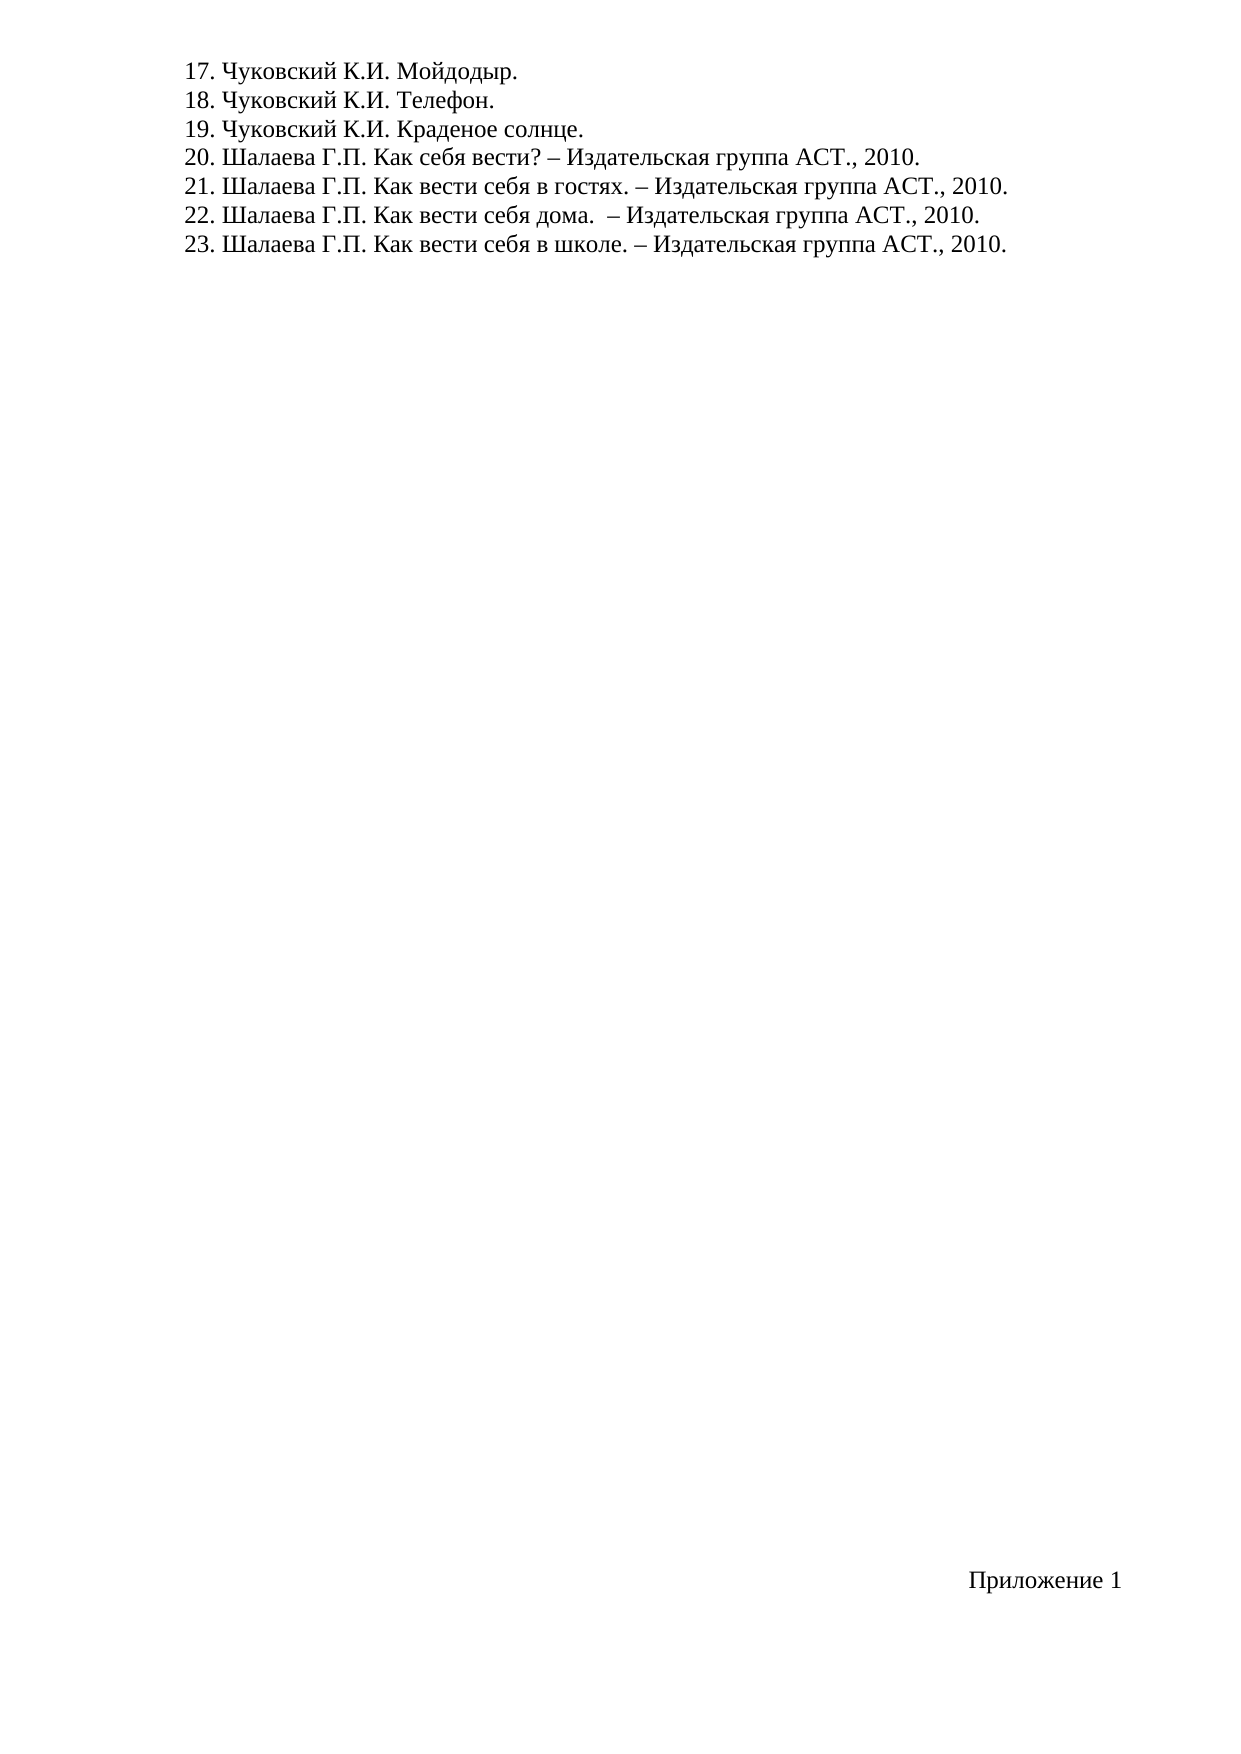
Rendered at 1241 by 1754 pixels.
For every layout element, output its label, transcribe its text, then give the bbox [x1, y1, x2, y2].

list Шалаева Г.П. Как вести себя в гостях. – Издательская группа АСТ., 2010. [184, 171, 1122, 200]
list Чуковский К.И. Мойдодыр. [184, 56, 1122, 85]
list Чуковский К.И. Телефон. [184, 85, 1122, 114]
list Шалаева Г.П. Как вести себя дома. – Издательская группа АСТ., 2010. [184, 200, 1122, 229]
list Шалаева Г.П. Как себя вести? – Издательская группа АСТ., 2010. [184, 142, 1122, 171]
list Шалаева Г.П. Как вести себя в школе. – Издательская группа АСТ., 2010. [184, 229, 1122, 257]
text Приложение 1 [177, 1565, 1122, 1594]
list Чуковский К.И. Краденое солнце. [184, 114, 1122, 142]
